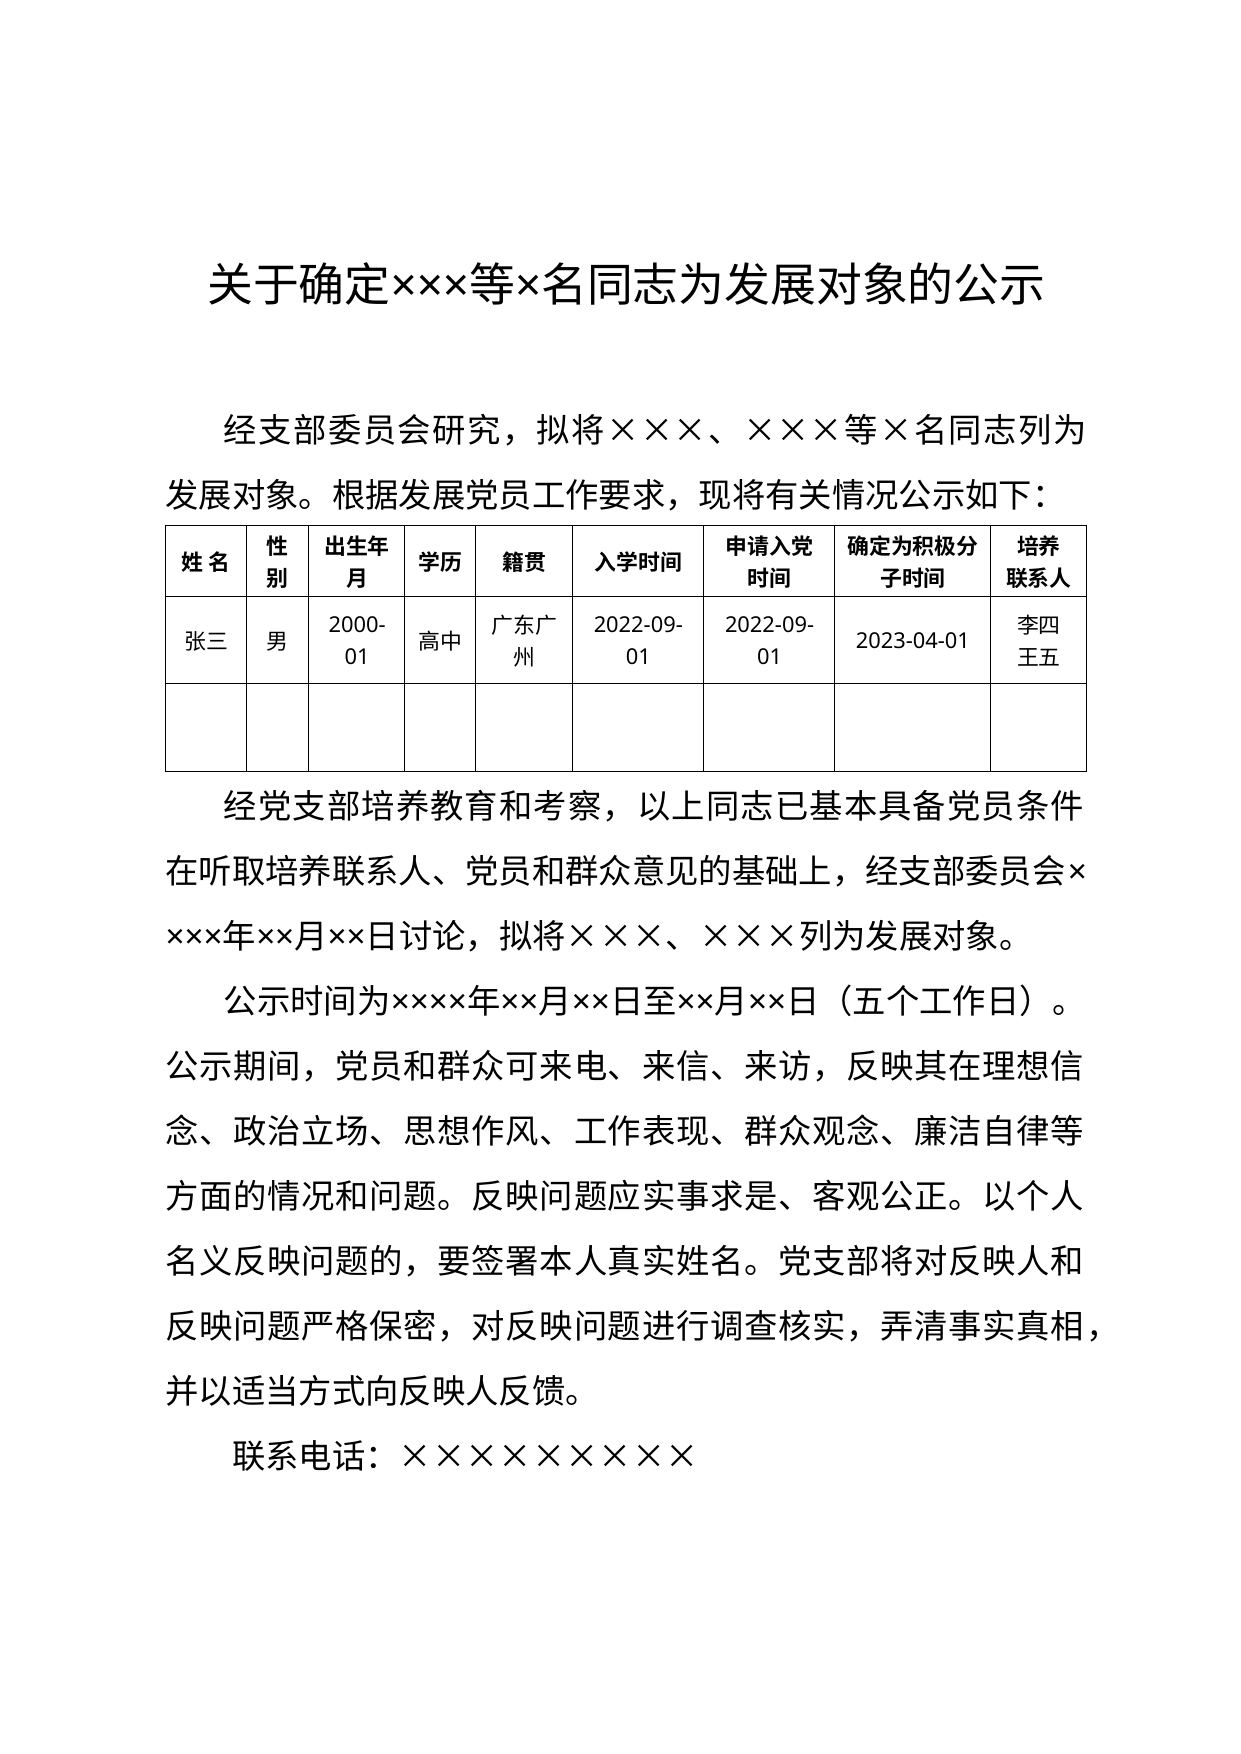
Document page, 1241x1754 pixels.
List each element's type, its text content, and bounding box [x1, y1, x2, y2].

table_cell 张三 [166, 597, 246, 683]
table_cell 男 [247, 597, 308, 683]
table_cell [309, 684, 404, 771]
table_cell [247, 684, 308, 771]
table_header 出生年月 [309, 526, 404, 596]
table_cell [835, 684, 990, 771]
table_cell 2000-01 [309, 597, 404, 683]
table_cell 李四 王五 [991, 597, 1086, 683]
table_header 性别 [247, 526, 308, 596]
text 经支部委员会研究，拟将×××、×××等×名同志列为发展对象。根据发展党员工作要求，现将有关情况公示如下： [165, 395, 1087, 525]
table_cell 广东广州 [476, 597, 572, 683]
table_header 入学时间 [573, 526, 703, 596]
table_header 申请入党时间 [704, 526, 834, 596]
table_header 学历 [405, 526, 475, 596]
table_cell 2022-09-01 [704, 597, 834, 683]
table_cell [704, 684, 834, 771]
text 关于确定×××等×名同志为发展对象的公示 [165, 233, 1087, 330]
text 经党支部培养教育和考察，以上同志已基本具备党员条件，在听取培养联系人、党员和群众意见的基础上，经支部委员会××××年××月××日讨论，拟将×××、×××列为发展对象。 [165, 772, 1087, 967]
table_cell 2023-04-01 [835, 597, 990, 683]
table_header 培养 联系人 [991, 526, 1086, 596]
table_cell [991, 684, 1086, 771]
table_header 姓 名 [166, 526, 246, 596]
table_header 籍贯 [476, 526, 572, 596]
table_cell 2022-09-01 [573, 597, 703, 683]
table_cell [573, 684, 703, 771]
table_cell [166, 684, 246, 771]
table_header 确定为积极分子时间 [835, 526, 990, 596]
table_cell 高中 [405, 597, 475, 683]
table_cell [405, 684, 475, 771]
text 联系电话：××××××××× [165, 1422, 1087, 1487]
text 公示时间为××××年××月××日至××月××日（五个工作日）。公示期间，党员和群众可来电、来信、来访，反映其在理想信念、政治立场、思想作风、工作表现、群众观念、廉洁自律等方面的情况和问题。反映问题应实事求是、客观公正。以个人名义反映问题的，要签署本人真实姓名。党支部将对反映人和反映问题严格保密，对反映问题进行调查核实，弄清事实真相，并以适当方式向反映人反馈。 [165, 967, 1087, 1422]
table_cell [476, 684, 572, 771]
